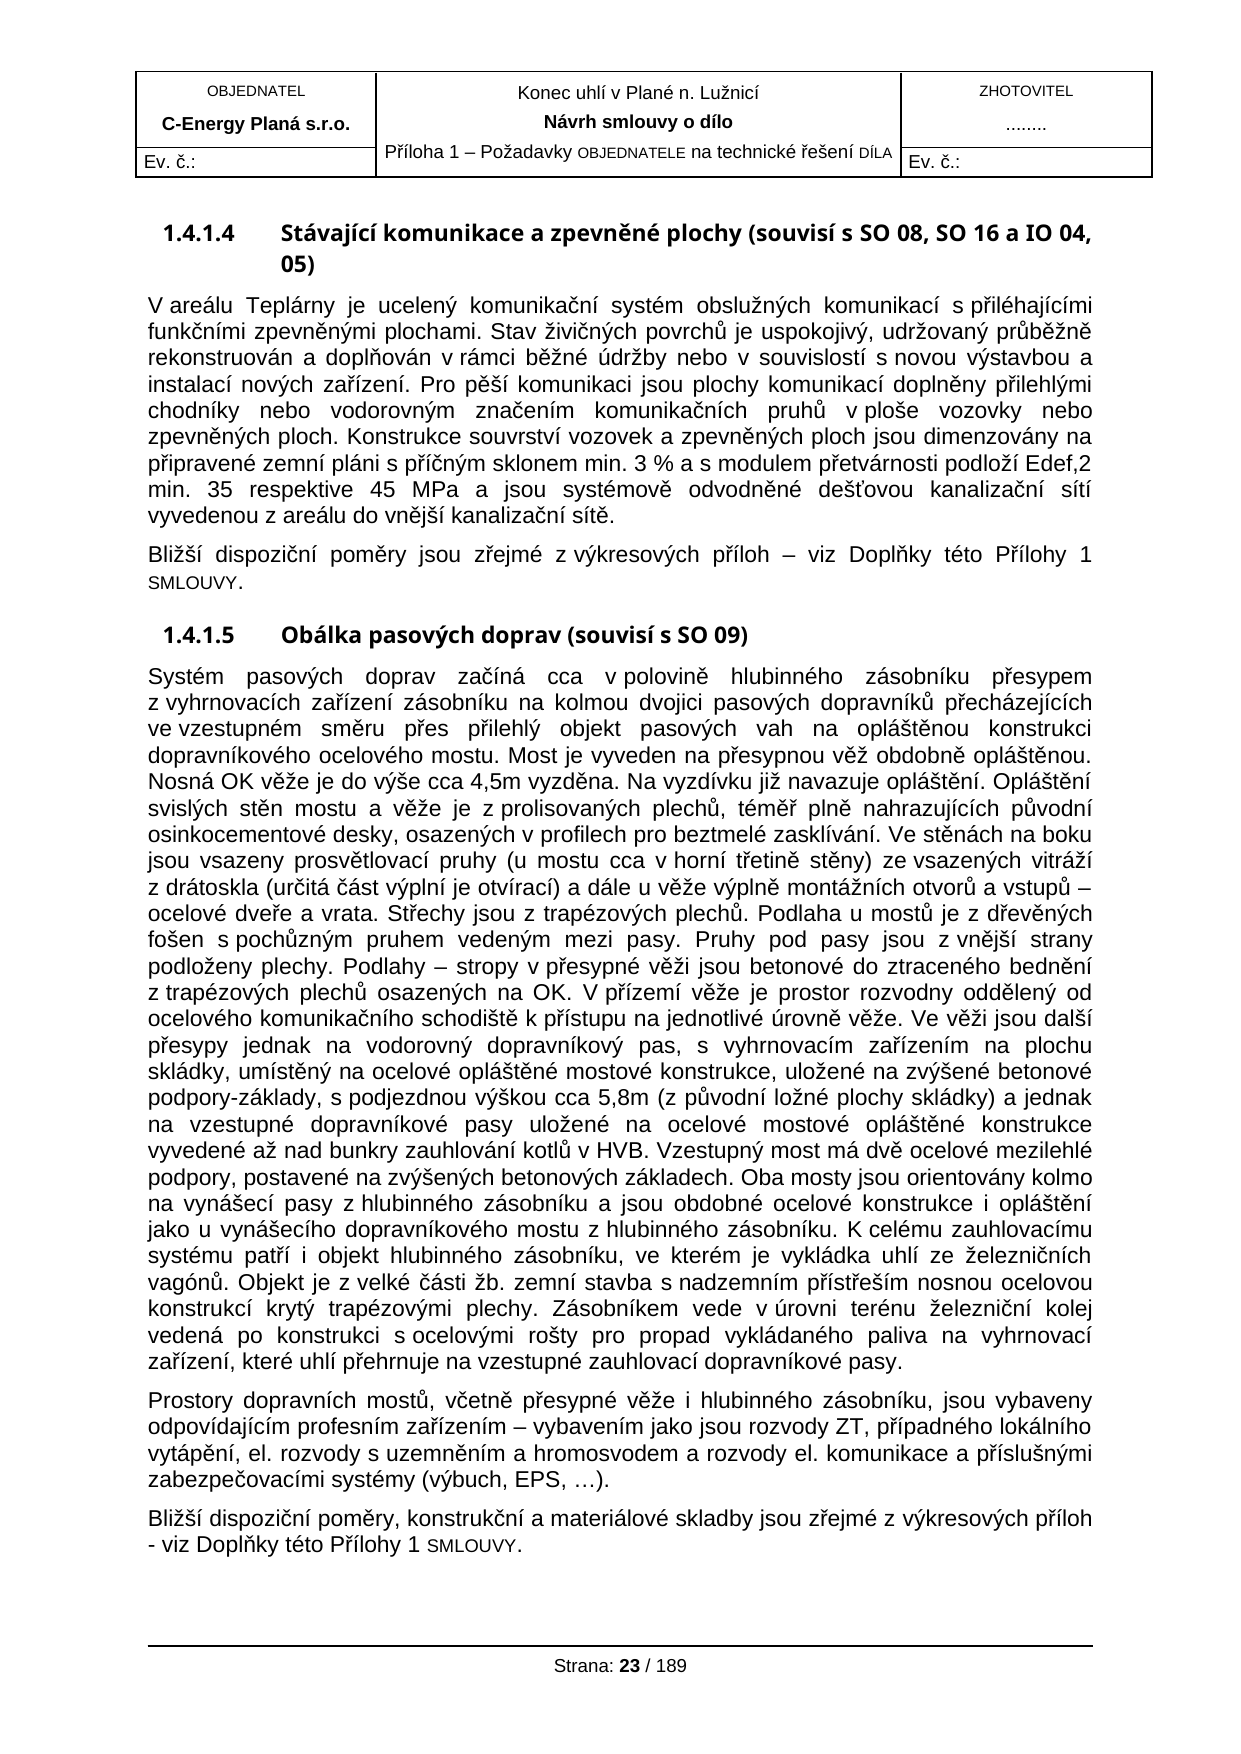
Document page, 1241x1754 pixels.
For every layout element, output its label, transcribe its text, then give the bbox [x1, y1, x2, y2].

text Systém pasových doprav začíná cca v polovině hlubinného zásobníku přesypem z vyhrnovacích zařízení zásobníku na kolmou dvojici pasových dopravníků přecházejících ve vzestupném směru přes přilehlý objekt pasových vah na opláštěnou konstrukci dopravníkového ocelového mostu. Most je vyveden na přesypnou věž obdobně opláštěnou. Nosná OK věže je do výše cca 4,5m vyzděna. Na vyzdívku již navazuje opláštění. Opláštění svislých stěn mostu a věže je z prolisovaných plechů, téměř plně nahrazujících původní osinkocementové desky, osazených v profilech pro beztmelé zasklívání. Ve stěnách na boku jsou vsazeny prosvětlovací pruhy (u mostu cca v horní třetině stěny) ze vsazených vitráží z drátoskla (určitá část výplní je otvírací) a dále u věže výplně montážních otvorů a vstupů – ocelové dveře a vrata. Střechy jsou z trapézových plechů. Podlaha u mostů je z dřevěných fošen s pochůzným pruhem vedeným mezi pasy. Pruhy pod pasy jsou z vnější strany podloženy plechy. Podlahy – stropy v přesypné věži jsou betonové do ztraceného bednění z trapézových plechů osazených na OK. V přízemí věže je prostor rozvodny oddělený od ocelového komunikačního schodiště k přístupu na jednotlivé úrovně věže. Ve věži jsou další přesypy jednak na vodorovný dopravníkový pas, s vyhrnovacím zařízením na plochu skládky, umístěný na ocelové opláštěné mostové konstrukce, uložené na zvýšené betonové podpory-základy, s podjezdnou výškou cca 5,8m (z původní ložné plochy skládky) a jednak na vzestupné dopravníkové pasy uložené na ocelové mostové opláštěné konstrukce vyvedené až nad bunkry zauhlování kotlů v HVB. Vzestupný most má dvě ocelové mezilehlé podpory, postavené na zvýšených betonových základech. Oba mosty jsou orientovány kolmo na vynášecí pasy z hlubinného zásobníku a jsou obdobné ocelové konstrukce i opláštění jako u vynášecího dopravníkového mostu z hlubinného zásobníku. K celému zauhlovacímu systému patří i objekt hlubinného zásobníku, ve kterém je vykládka uhlí ze železničních vagónů. Objekt je z velké části žb. zemní stavba s nadzemním přístřeším nosnou ocelovou konstrukcí krytý trapézovými plechy. Zásobníkem vede v úrovni terénu železniční kolej vedená po konstrukci s ocelovými rošty pro propad vykládaného paliva na vyhrnovací zařízení, které uhlí přehrnuje na vzestupné zauhlovací dopravníkové pasy. [148, 663, 1093, 1374]
subtitle 1.4.1.4 Stávající komunikace a zpevněné plochy (souvisí s SO 08, SO 16 a IO 04, 05) [162, 217, 1093, 279]
text V areálu Teplárny je ucelený komunikační systém obslužných komunikací s přiléhajícími funkčními zpevněnými plochami. Stav živičných povrchů je uspokojivý, udržovaný průběžně rekonstruován a doplňován v rámci běžné údržby nebo v souvislostí s novou výstavbou a instalací nových zařízení. Pro pěší komunikaci jsou plochy komunikací doplněny přilehlými chodníky nebo vodorovným značením komunikačních pruhů v ploše vozovky nebo zpevněných ploch. Konstrukce souvrství vozovek a zpevněných ploch jsou dimenzovány na připravené zemní pláni s příčným sklonem min. 3 % a s modulem přetvárnosti podloží Edef,2 min. 35 respektive 45 MPa a jsou systémově odvodněné dešťovou kanalizační sítí vyvedenou z areálu do vnější kanalizační sítě. [148, 292, 1093, 529]
text Bližší dispoziční poměry, konstrukční a materiálové skladby jsou zřejmé z výkresových příloh - viz Doplňky této Přílohy 1 smlouvy. [148, 1505, 1093, 1557]
subtitle 1.4.1.5 Obálka pasových doprav (souvisí s SO 09) [162, 619, 1093, 650]
text Bližší dispoziční poměry jsou zřejmé z výkresových příloh – viz Doplňky této Přílohy 1 smlouvy. [148, 541, 1093, 594]
text Prostory dopravních mostů, včetně přesypné věže i hlubinného zásobníku, jsou vybaveny odpovídajícím profesním zařízením – vybavením jako jsou rozvody ZT, případného lokálního vytápění, el. rozvody s uzemněním a hromosvodem a rozvody el. komunikace a příslušnými zabezpečovacími systémy (výbuch, EPS, …). [148, 1387, 1093, 1492]
